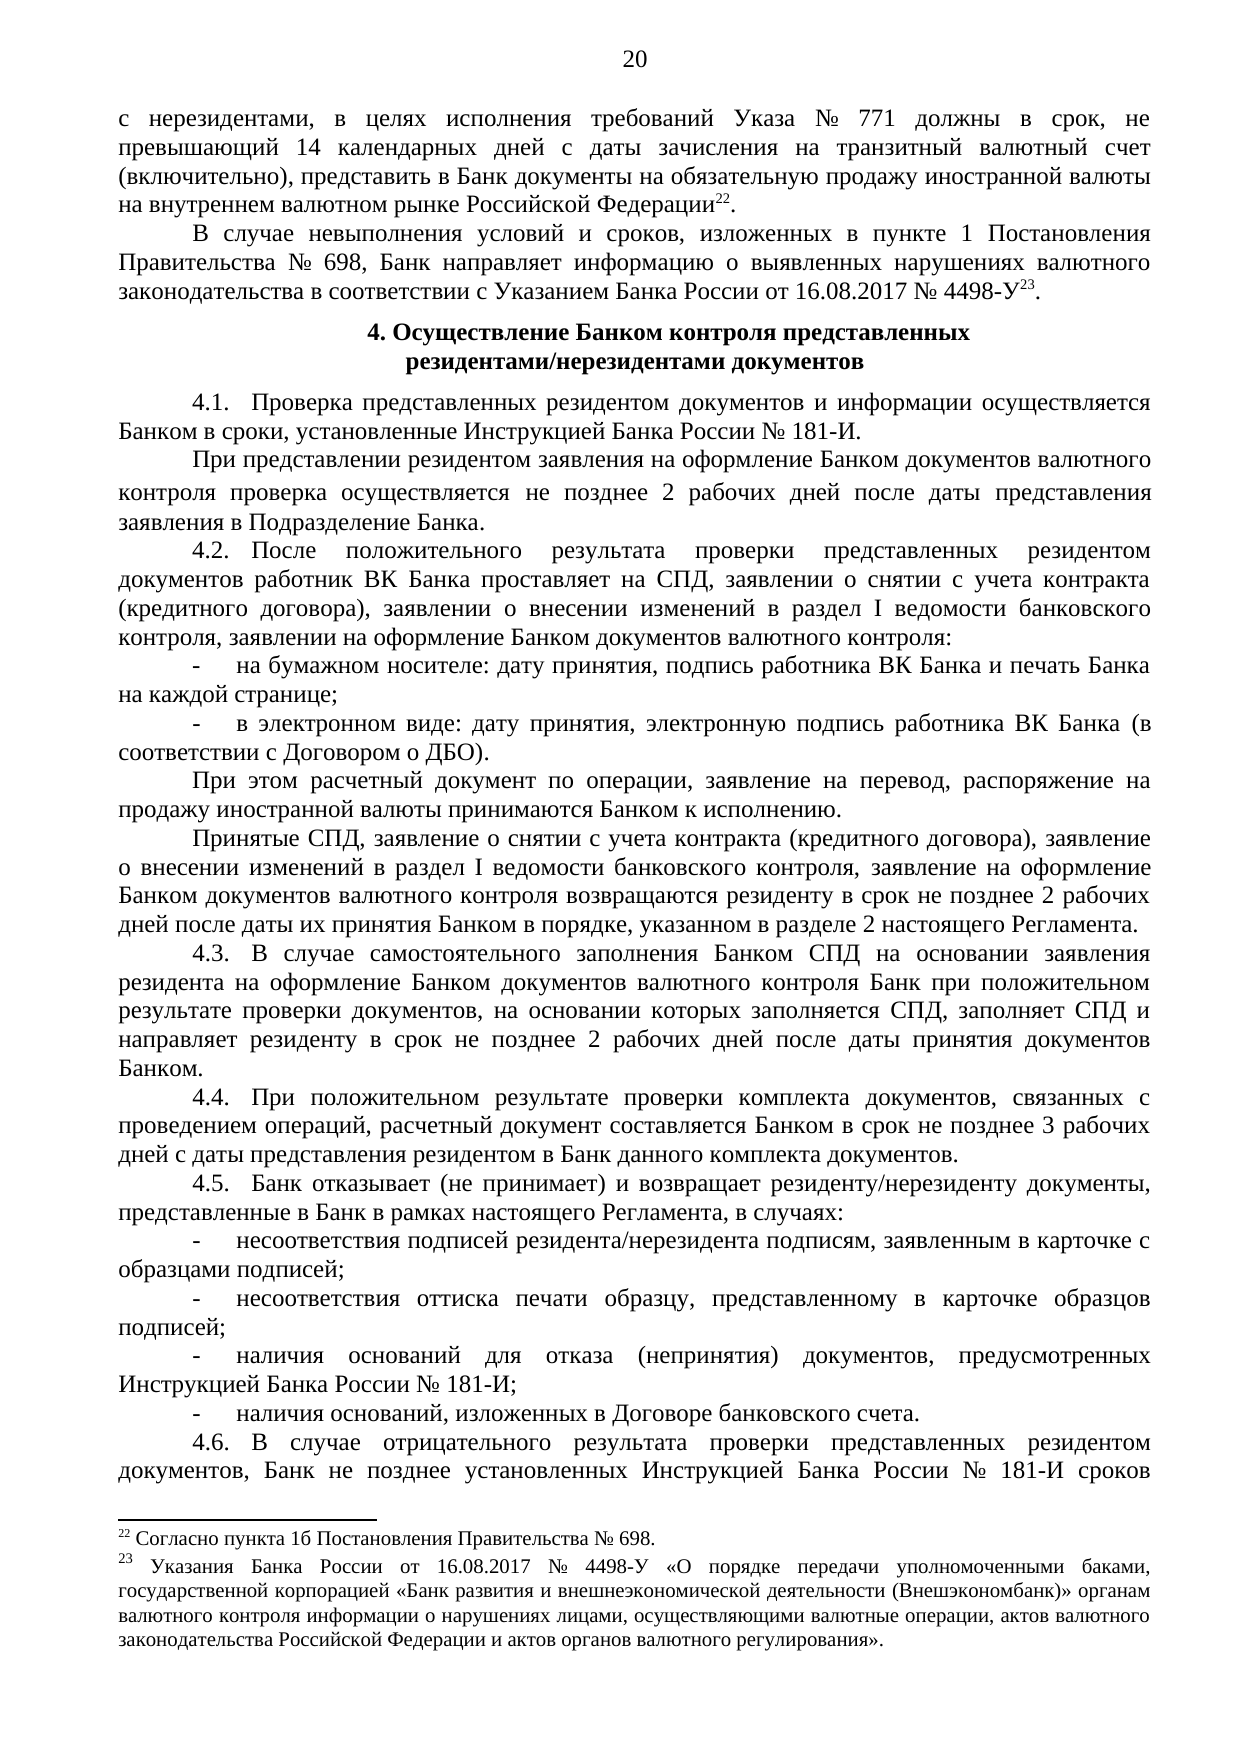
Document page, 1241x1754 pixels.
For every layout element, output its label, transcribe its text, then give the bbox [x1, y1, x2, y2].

text 4.3. В случае самостоятельного заполнения Банком СПД на основании заявления резидента на оформление Банком документов валютного контроля Банк при положительном результате проверки документов, на основании которых заполняется СПД, заполняет СПД и направляет резиденту в срок не позднее 2 рабочих дней после даты принятия документов Банком. [118, 938, 1152, 1082]
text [118, 1427, 1152, 1484]
text 4.2. После положительного результата проверки представленных резидентом документов работник ВК Банка проставляет на СПД, заявлении о снятии с учета контракта (кредитного договора), заявлении о внесении изменений в раздел I ведомости банковского контроля, заявлении на оформление Банком документов валютного контроля: [118, 536, 1152, 651]
text - наличия оснований, изложенных в Договоре банковского счета. [118, 1398, 1152, 1427]
text 4.1. Проверка представленных резидентом документов и информации осуществляется Банком в сроки, установленные Инструкцией Банка России № 181-И. [118, 387, 1152, 444]
text 4. Осуществление Банком контроля представленных резидентами/нерезидентами документов [118, 317, 1152, 374]
text - наличия оснований для отказа (непринятия) документов, предусмотренных Инструкцией Банка России № 181-И; [118, 1341, 1152, 1398]
text - несоответствия подписей резидента/нерезидента подписям, заявленным в карточке с образцами подписей; [118, 1226, 1152, 1283]
text 4.5. Банк отказывает (не принимает) и возвращает резиденту/нерезиденту документы, представленные в Банк в рамках настоящего Регламента, в случаях: [118, 1168, 1152, 1226]
text В случае невыполнения условий и сроков, изложенных в пункте 1 Постановления Правительства № 698, Банк направляет информацию о выявленных нарушениях валютного законодательства в соответствии с Указанием Банка России от 16.08.2017 № 4498-У. [118, 218, 1152, 304]
text - в электронном виде: дату принятия, электронную подпись работника ВК Банка (в соответствии с Договором о ДБО). [118, 708, 1152, 766]
text - несоответствия оттиска печати образцу, представленному в карточке образцов подписей; [118, 1283, 1152, 1341]
text При представлении резидентом заявления на оформление Банком документов валютного контроля проверка осуществляется не позднее 2 рабочих дней после даты представления заявления в Подразделение Банка. [118, 444, 1152, 536]
text При этом расчетный документ по операции, заявление на перевод, распоряжение на продажу иностранной валюты принимаются Банком к исполнению. [118, 766, 1152, 823]
text 4.4. При положительном результате проверки комплекта документов, связанных с проведением операций, расчетный документ составляется Банком в срок не позднее 3 рабочих дней с даты представления резидентом в Банк данного комплекта документов. [118, 1082, 1152, 1168]
text Принятые СПД, заявление о снятии с учета контракта (кредитного договора), заявление о внесении изменений в раздел I ведомости банковского контроля, заявление на оформление Банком документов валютного контроля возвращаются резиденту в срок не позднее 2 рабочих дней после даты их принятия Банком в порядке, указанном в разделе 2 настоящего Регламента. [118, 823, 1152, 938]
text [118, 103, 1152, 218]
text - на бумажном носителе: дату принятия, подпись работника ВК Банка и печать Банка на каждой странице; [118, 651, 1152, 708]
